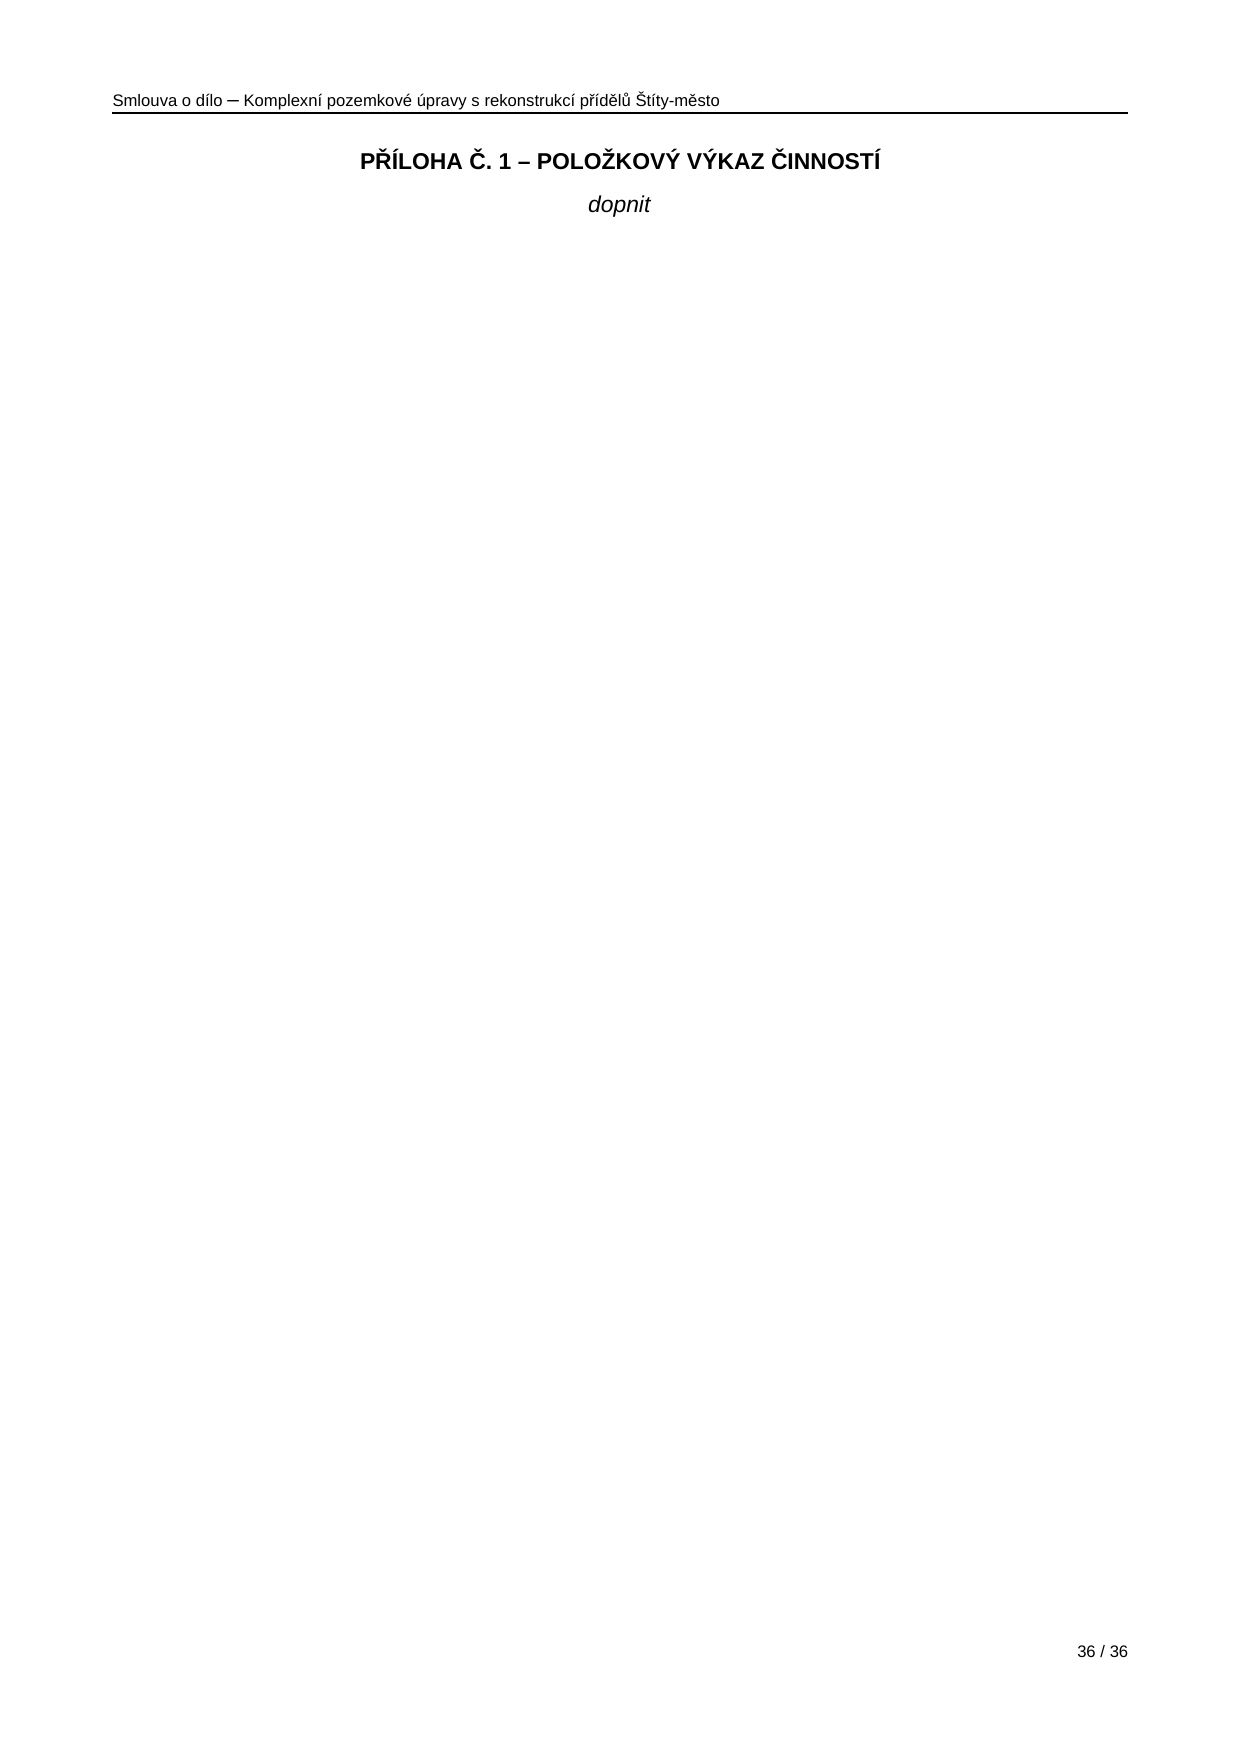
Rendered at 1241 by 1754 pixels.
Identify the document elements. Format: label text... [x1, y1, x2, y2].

text dopnit [112, 191, 1128, 217]
text Příloha č. 1 – Položkový výkaz Činností [112, 148, 1128, 174]
